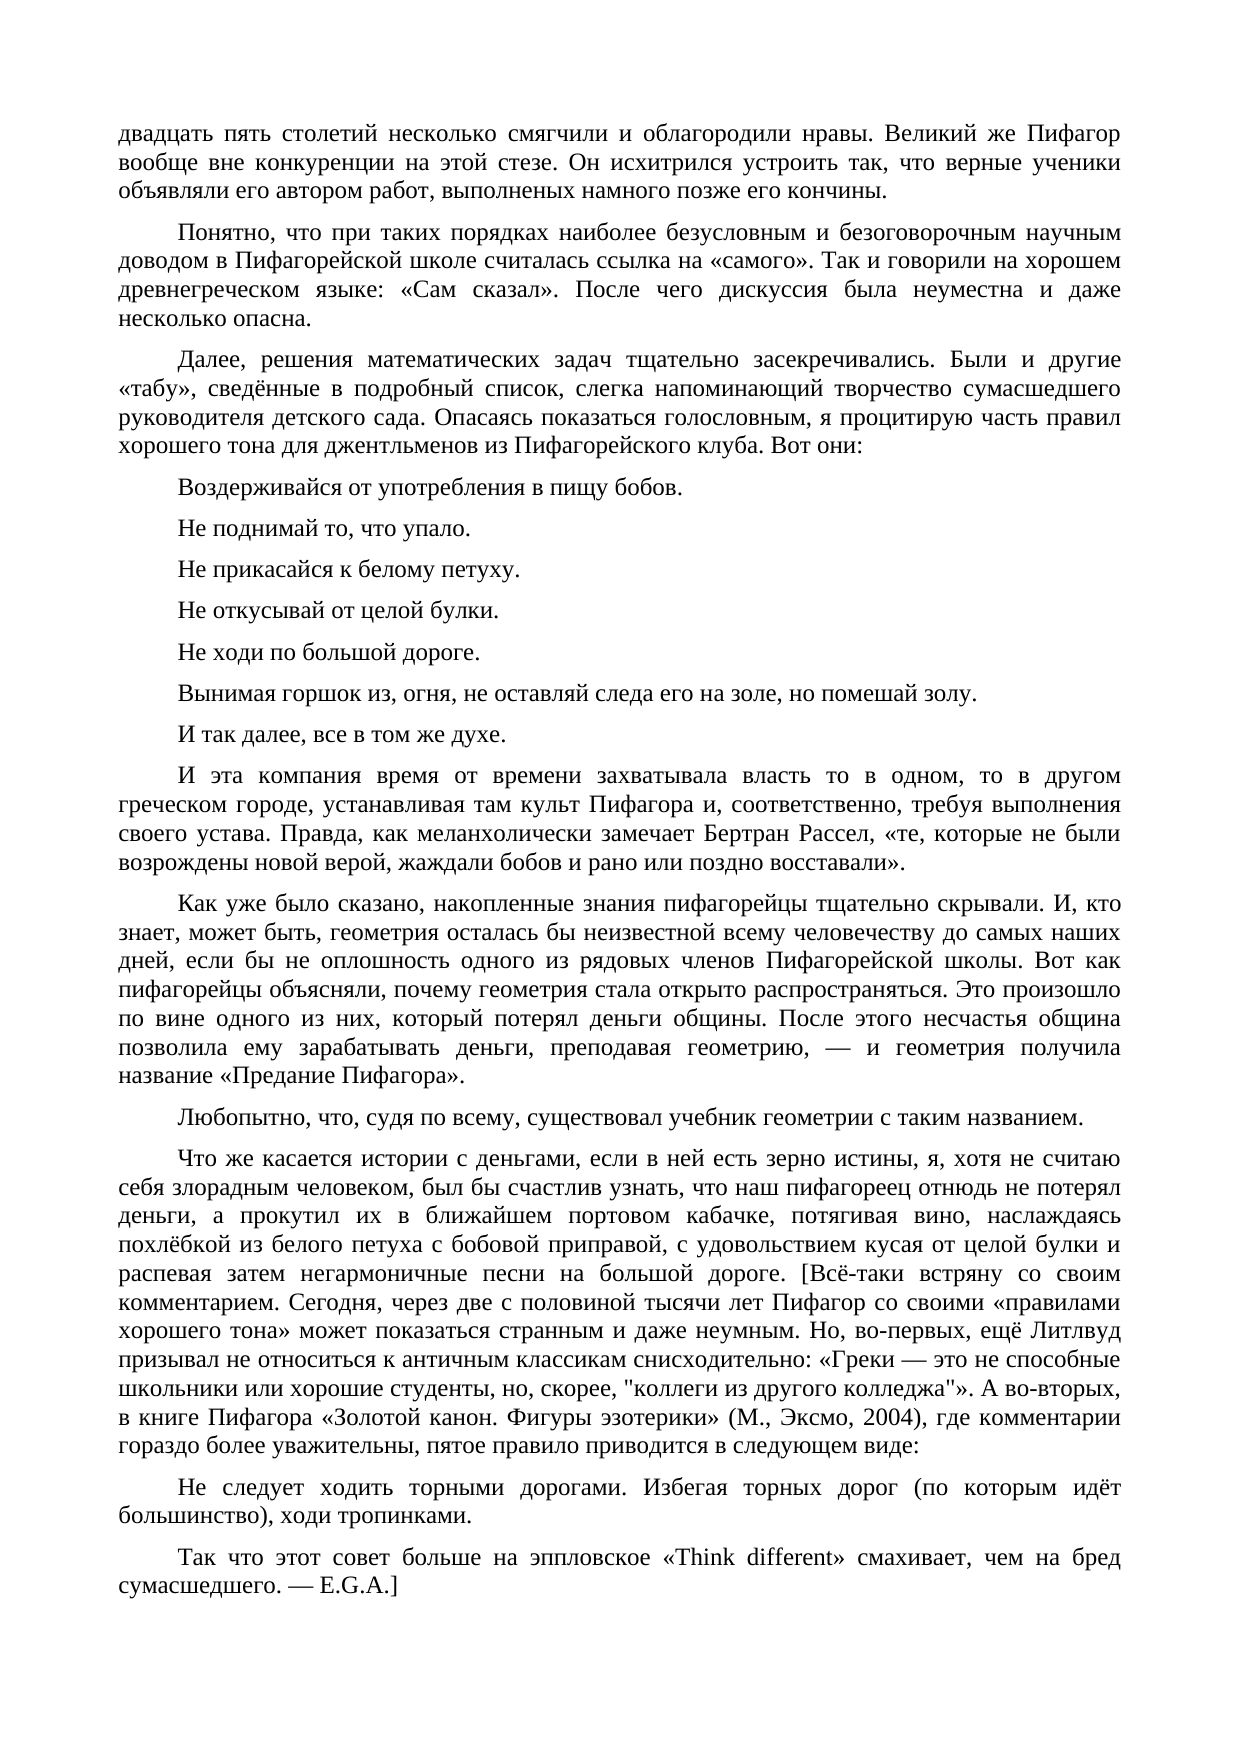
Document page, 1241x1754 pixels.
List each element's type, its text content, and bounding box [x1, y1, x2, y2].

text Как уже было сказано, накопленные знания пифагорейцы тщательно скрывали. И, кто знает, может быть, геометрия осталась бы неизвестной всему человечеству до самых наших дней, если бы не оплошность одного из рядовых членов Пифагорейской школы. Вот как пифагорейцы объясняли, почему геометрия стала открыто распространяться. Это произошло по вине одного из них, который потерял деньги общины. После этого несчастья община позволила ему зарабатывать деньги, преподавая геометрию, — и геометрия получила название «Предание Пифагора». [118, 888, 1122, 1089]
text И так далее, все в том же духе. [118, 719, 1122, 748]
text Не поднимай то, что упало. [118, 513, 1122, 542]
text Далее, решения математических задач тщательно засекречивались. Были и другие «табу», сведённые в подробный список, слегка напоминающий творчество сумасшедшего руководителя детского сада. Опасаясь показаться голословным, я процитирую часть правил хорошего тона для джентльменов из Пифагорейского клуба. Вот они: [118, 344, 1122, 459]
text Не прикасайся к белому петуху. [118, 554, 1122, 583]
text Не следует ходить торными дорогами. Избегая торных дорог (по которым идёт большинство), ходи тропинками. [118, 1472, 1122, 1529]
text Вынимая горшок из, огня, не оставляй следа его на золе, но помешай золу. [118, 678, 1122, 707]
text Не ходи по большой дороге. [118, 637, 1122, 666]
text Любопытно, что, судя по всему, существовал учебник геометрии с таким названием. [118, 1102, 1122, 1131]
text Что же касается истории с деньгами, если в ней есть зерно истины, я, хотя не считаю себя злорадным человеком, был бы счастлив узнать, что наш пифагореец отнюдь не потерял деньги, а прокутил их в ближайшем портовом кабачке, потягивая вино, наслаждаясь похлёбкой из белого петуха с бобовой приправой, с удовольствием кусая от целой булки и распевая затем негармоничные песни на большой дороге. [Всё-таки встряну со своим комментарием. Сегодня, через две с половиной тысячи лет Пифагор со своими «правилами хорошего тона» может показаться странным и даже неумным. Но, во-первых, ещё Литлвуд призывал не относиться к античным классикам снисходительно: «Греки — это не способные школьники или хорошие студенты, но, скорее, "коллеги из другого колледжа"». А во-вторых, в книге Пифагора «Золотой канон. Фигуры эзотерики» (М., Эксмо, 2004), где комментарии гораздо более уважительны, пятое правило приводится в следующем виде: [118, 1143, 1122, 1459]
text И эта компания время от времени захватывала власть то в одном, то в другом греческом городе, устанавливая там культ Пифагора и, соответственно, требуя выполнения своего устава. Правда, как меланхолически замечает Бертран Рассел, «те, которые не были возрождены новой верой, жаждали бобов и рано или поздно восставали». [118, 761, 1122, 876]
text Воздерживайся от употребления в пищу бобов. [118, 472, 1122, 501]
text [118, 118, 1122, 204]
text Не откусывай от целой булки. [118, 596, 1122, 624]
text Понятно, что при таких порядках наиболее безусловным и безоговорочным научным доводом в Пифагорейской школе считалась ссылка на «самого». Так и говорили на хорошем древнегреческом языке: «Сам сказал». После чего дискуссия была неуместна и даже несколько опасна. [118, 217, 1122, 332]
text Так что этот совет больше на эппловское «Think different» смахивает, чем на бред сумасшедшего. — E.G.A.] [118, 1542, 1122, 1599]
